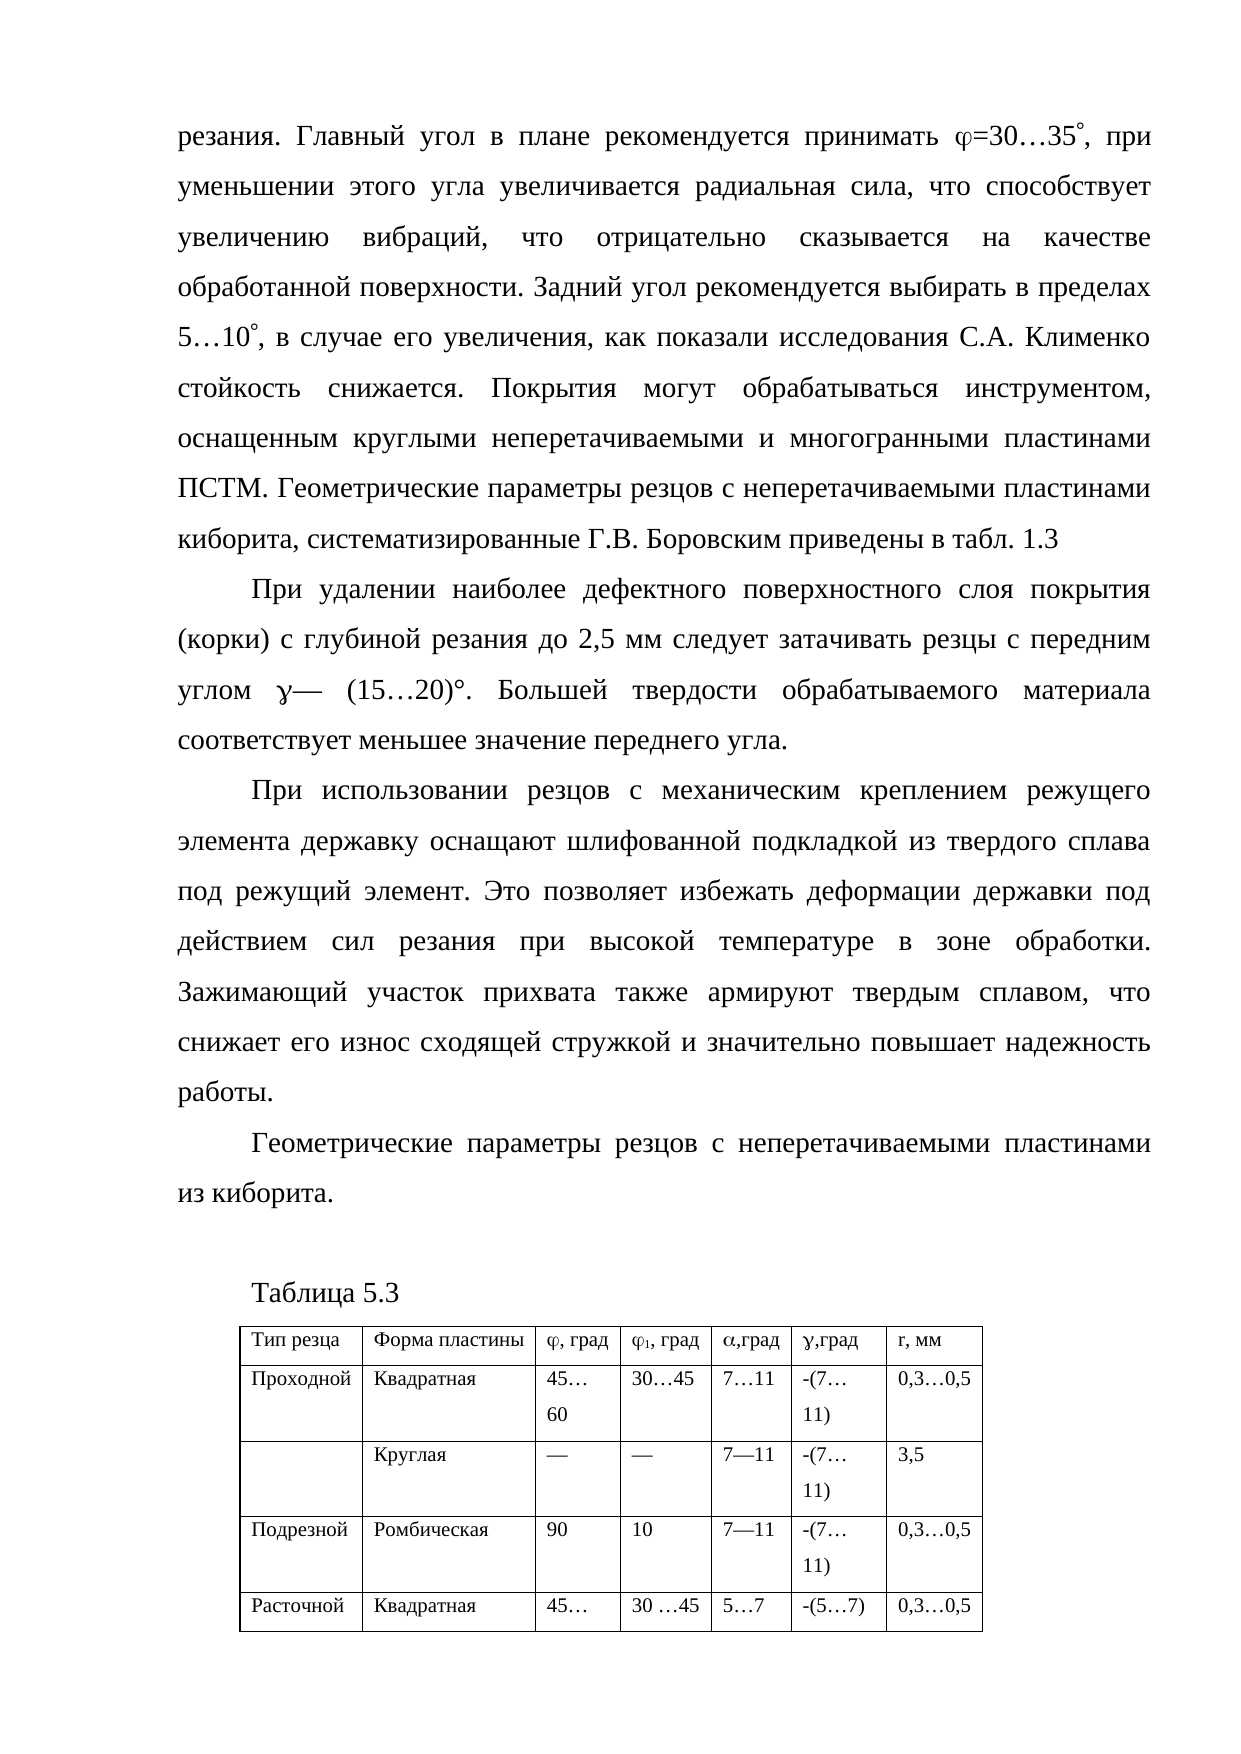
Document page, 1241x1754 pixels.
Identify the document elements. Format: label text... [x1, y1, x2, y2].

table_header ,град [792, 1327, 886, 1365]
table_cell 45…60 [536, 1366, 620, 1441]
table_header , град [536, 1327, 620, 1365]
table_cell 3,5 [887, 1442, 982, 1516]
table_cell [241, 1442, 362, 1516]
table_cell 7…11 [712, 1366, 791, 1441]
table_cell Круглая [363, 1442, 535, 1516]
table_cell -(5…7) [792, 1593, 886, 1631]
table_cell 0,3…0,5 [887, 1366, 982, 1441]
table_cell Квадратная [363, 1593, 535, 1631]
table_cell 5…7 [712, 1593, 791, 1631]
text При удалении наиболее дефектного поверхностного слоя покрытия (корки) с глубиной резания до 2,5 мм следует затачивать резцы с передним углом — (15…20)°. Большей твердости обрабатываемого материала соответствует меньшее значение переднего угла. [177, 571, 1152, 756]
table_cell 7—11 [712, 1517, 791, 1592]
table_cell 90 [536, 1517, 620, 1592]
table_cell Проходной [241, 1366, 362, 1441]
table_cell — [536, 1442, 620, 1516]
table_header ,град [712, 1327, 791, 1365]
table_cell 30 …45 [621, 1593, 711, 1631]
table_cell 10 [621, 1517, 711, 1592]
table_cell — [621, 1442, 711, 1516]
table_header Тип резца [241, 1327, 362, 1365]
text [177, 118, 1152, 554]
table_header r, мм [887, 1327, 982, 1365]
table_cell 0,3…0,5 [887, 1517, 982, 1592]
table_cell 45…60 [536, 1593, 620, 1631]
table_cell Ромбическая [363, 1517, 535, 1592]
text Таблица 5.3 [177, 1276, 1152, 1309]
table_cell 0,3…0,5 [887, 1593, 982, 1631]
text При использовании резцов с механическим креплением режущего элемента державку оснащают шлифованной подкладкой из твердого сплава под режущий элемент. Это позволяет избежать деформации державки под действием сил резания при высокой температуре в зоне обработки. Зажимающий участок прихвата также армируют твердым сплавом, что снижает его износ сходящей стружкой и значительно повышает надежность работы. [177, 772, 1152, 1108]
table_cell -(7…11) [792, 1366, 886, 1441]
text Геометрические параметры резцов с неперетачиваемыми пластинами из киборита. [177, 1125, 1152, 1208]
table_cell Расточной [241, 1593, 362, 1631]
table_header 1, град [621, 1327, 711, 1365]
table_cell Квадратная [363, 1366, 535, 1441]
table_cell -(7…11) [792, 1517, 886, 1592]
table_cell -(7…11) [792, 1442, 886, 1516]
table_cell 7—11 [712, 1442, 791, 1516]
table_cell 30…45 [621, 1366, 711, 1441]
table_cell Подрезной [241, 1517, 362, 1592]
table_header Форма пластины [363, 1327, 535, 1365]
